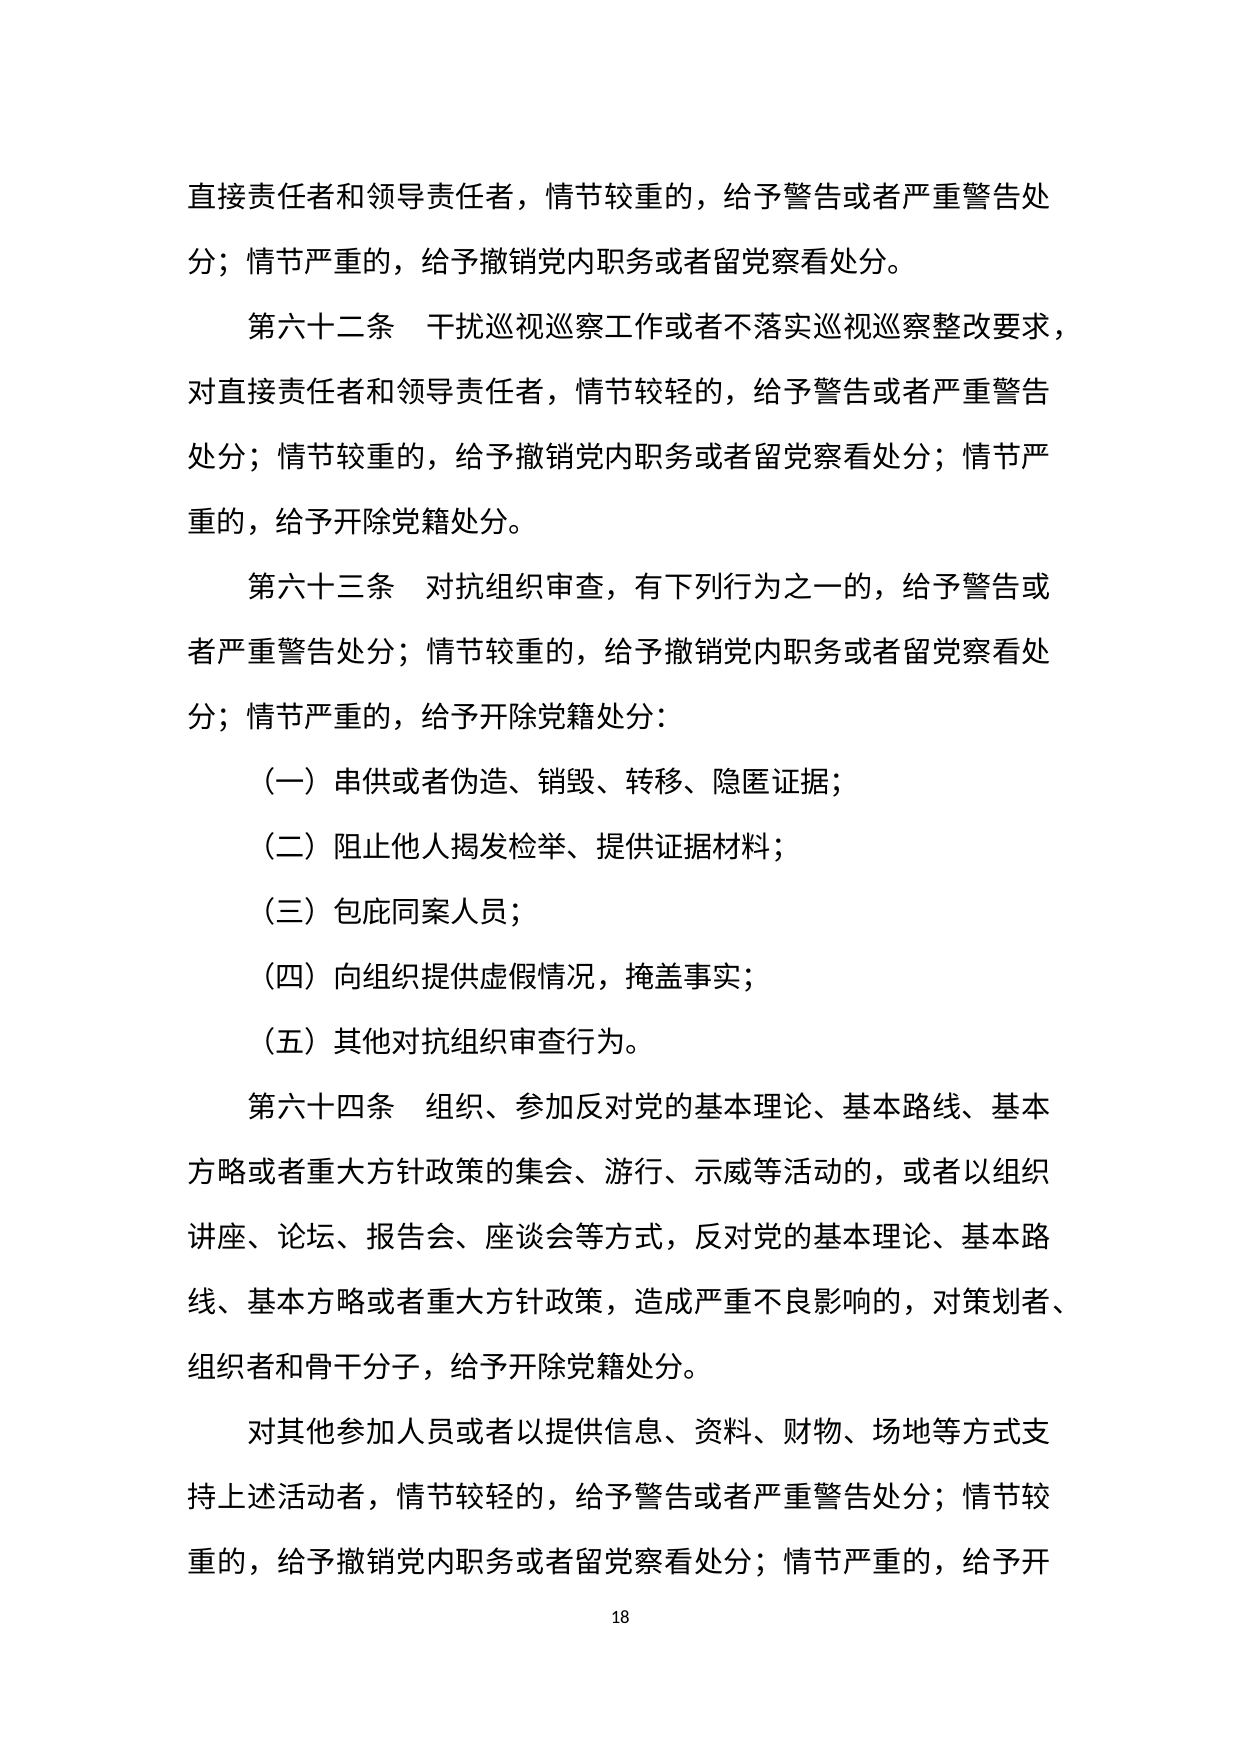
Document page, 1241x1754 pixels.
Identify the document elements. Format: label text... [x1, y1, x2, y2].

text 第六十二条 干扰巡视巡察工作或者不落实巡视巡察整改要求，对直接责任者和领导责任者，情节较轻的，给予警告或者严重警告处分；情节较重的，给予撤销党内职务或者留党察看处分；情节严重的，给予开除党籍处分。 [187, 292, 1053, 552]
text 第六十三条 对抗组织审查，有下列行为之一的，给予警告或者严重警告处分；情节较重的，给予撤销党内职务或者留党察看处分；情节严重的，给予开除党籍处分： [187, 552, 1053, 747]
text （五）其他对抗组织审查行为。 [187, 1007, 1053, 1072]
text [187, 1397, 1053, 1592]
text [187, 162, 1053, 292]
text 第六十四条 组织、参加反对党的基本理论、基本路线、基本方略或者重大方针政策的集会、游行、示威等活动的，或者以组织讲座、论坛、报告会、座谈会等方式，反对党的基本理论、基本路线、基本方略或者重大方针政策，造成严重不良影响的，对策划者、组织者和骨干分子，给予开除党籍处分。 [187, 1072, 1053, 1397]
text （二）阻止他人揭发检举、提供证据材料； [187, 812, 1053, 877]
text （四）向组织提供虚假情况，掩盖事实； [187, 942, 1053, 1007]
text （三）包庇同案人员； [187, 877, 1053, 942]
text （一）串供或者伪造、销毁、转移、隐匿证据； [187, 747, 1053, 812]
